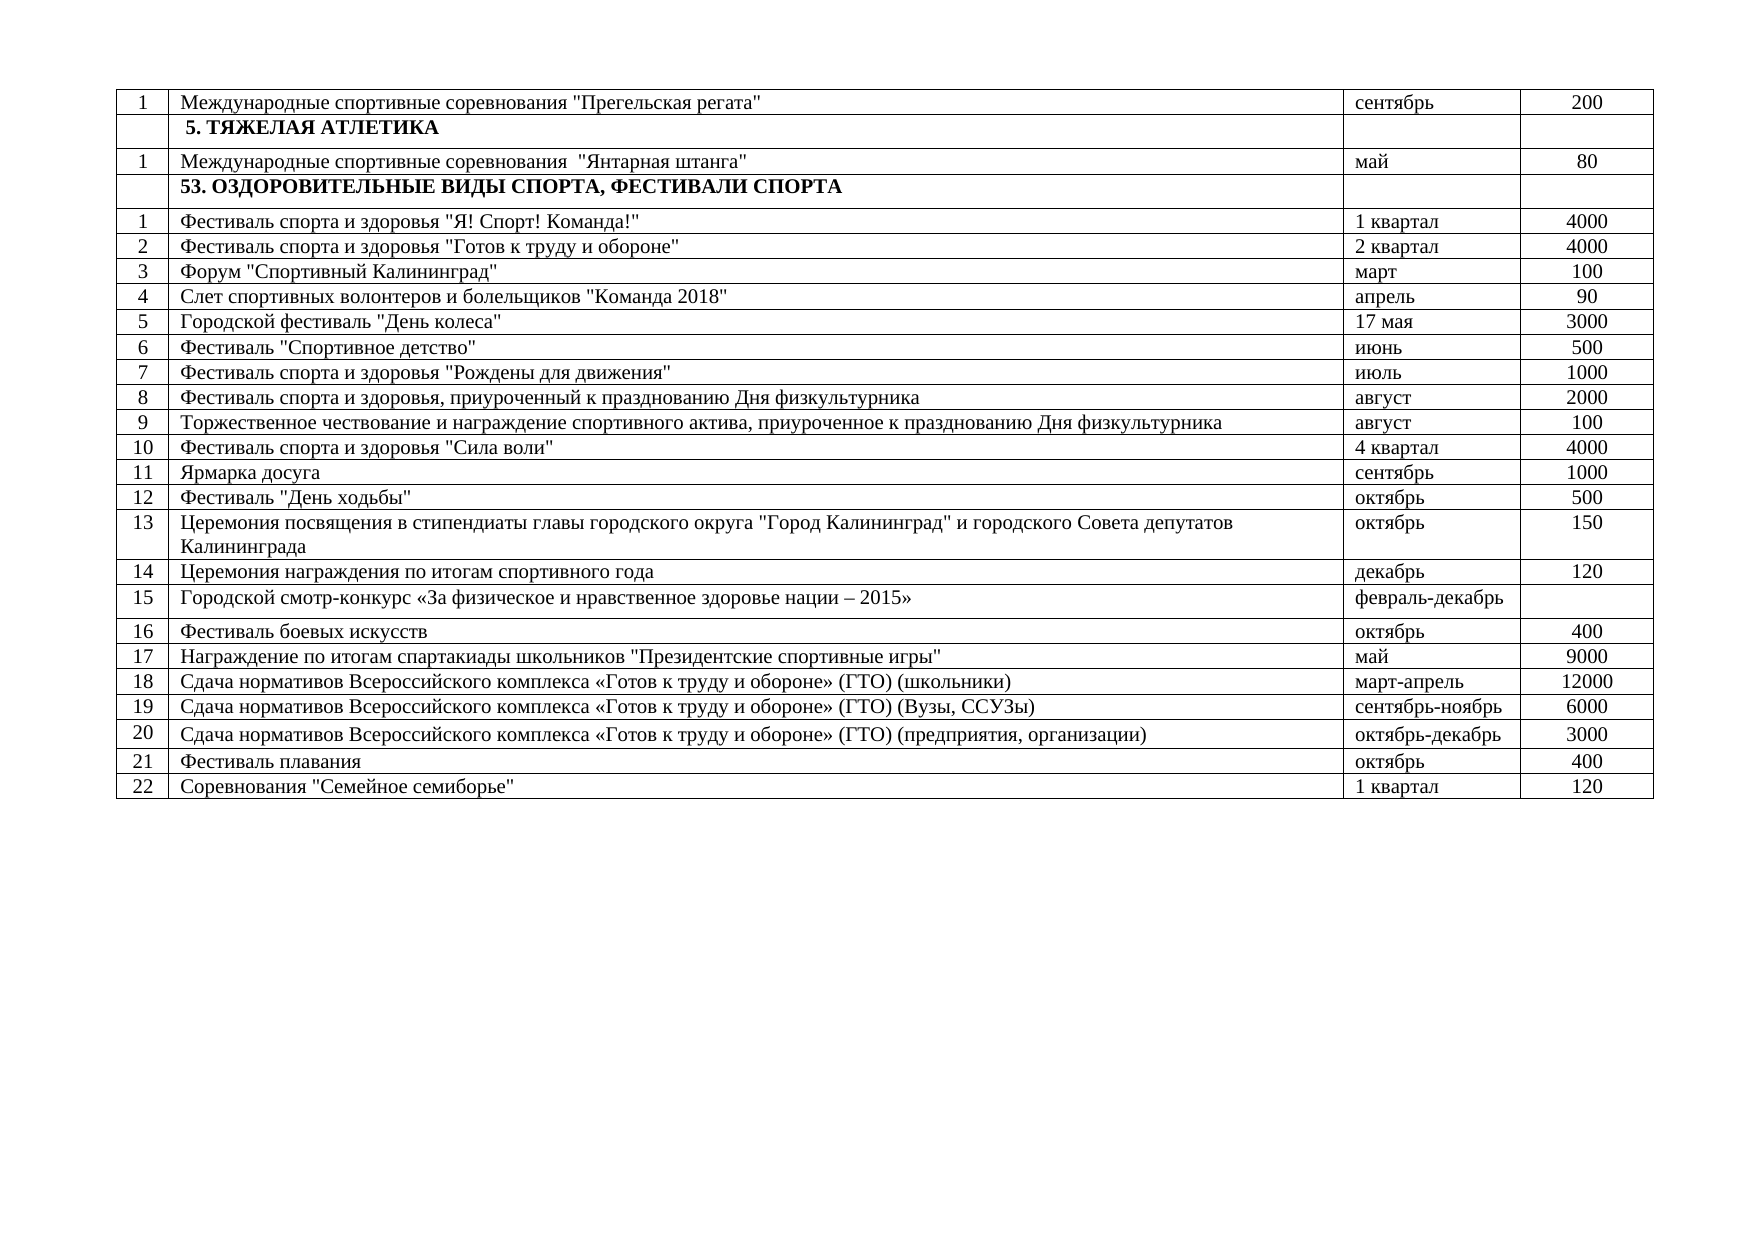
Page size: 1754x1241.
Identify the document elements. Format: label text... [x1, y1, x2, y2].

table_cell 5. ТЯЖЕЛАЯ АТЛЕТИКА [169, 115, 1343, 148]
table_cell октябрь [1344, 510, 1520, 558]
table_cell октябрь-декабрь [1344, 720, 1520, 747]
table_cell 500 [1521, 335, 1653, 359]
table_cell 12000 [1521, 669, 1653, 693]
table_cell 90 [1521, 284, 1653, 308]
table_cell май [1344, 149, 1520, 173]
table_cell 22 [117, 774, 168, 798]
table_cell май [1344, 644, 1520, 668]
table_cell 1 квартал [1344, 774, 1520, 798]
table_cell 2 квартал [1344, 234, 1520, 258]
table_cell сентябрь [1344, 460, 1520, 484]
table_cell 80 [1521, 149, 1653, 173]
table_cell 10 [117, 435, 168, 459]
table_cell 4000 [1521, 435, 1653, 459]
table_cell Фестиваль спорта и здоровья "Я! Спорт! Команда!" [169, 209, 1343, 233]
table_cell [1521, 175, 1653, 208]
table_cell 400 [1521, 749, 1653, 773]
table_cell 14 [117, 560, 168, 583]
table_cell сентябрь-ноябрь [1344, 695, 1520, 718]
table_cell июль [1344, 360, 1520, 384]
table_cell 4000 [1521, 209, 1653, 233]
table_cell 120 [1521, 774, 1653, 798]
table_cell 7 [117, 360, 168, 384]
table_cell октябрь [1344, 749, 1520, 773]
table_cell 1 [117, 149, 168, 173]
table_cell Слет спортивных волонтеров и болельщиков "Команда 2018" [169, 284, 1343, 308]
table_cell 150 [1521, 510, 1653, 558]
table_cell 11 [117, 460, 168, 484]
table_cell Фестиваль "Спортивное детство" [169, 335, 1343, 359]
table_cell Фестиваль спорта и здоровья, приуроченный к празднованию Дня физкультурника [169, 385, 1343, 409]
table_cell 15 [117, 585, 168, 618]
table_cell [1344, 115, 1520, 148]
table_cell октябрь [1344, 485, 1520, 509]
table_cell Форум "Спортивный Калининград" [169, 259, 1343, 283]
table_cell 100 [1521, 259, 1653, 283]
table_cell Соревнования "Семейное семиборье" [169, 774, 1343, 798]
table_cell Награждение по итогам спартакиады школьников "Президентские спортивные игры" [169, 644, 1343, 668]
table_cell Ярмарка досуга [169, 460, 1343, 484]
table_cell 16 [117, 619, 168, 643]
table_cell декабрь [1344, 560, 1520, 583]
table_cell Сдача нормативов Всероссийского комплекса «Готов к труду и обороне» (ГТО) (школьники) [169, 669, 1343, 693]
table_cell 12 [117, 485, 168, 509]
table_cell [117, 115, 168, 148]
table_cell [1521, 585, 1653, 618]
table_cell Городской фестиваль "День колеса" [169, 310, 1343, 333]
table_cell Международные спортивные соревнования "Прегельская регата" [169, 90, 1343, 114]
table_cell Церемония посвящения в стипендиаты главы городского округа "Город Калининград" и городского Совета депутатов Калининграда [169, 510, 1343, 558]
table_cell 400 [1521, 619, 1653, 643]
table_cell 3000 [1521, 720, 1653, 747]
table_cell Сдача нормативов Всероссийского комплекса «Готов к труду и обороне» (ГТО) (предприятия, организации) [169, 720, 1343, 747]
table_cell 6000 [1521, 695, 1653, 718]
table_cell Фестиваль спорта и здоровья "Сила воли" [169, 435, 1343, 459]
table_cell март [1344, 259, 1520, 283]
table_cell 6 [117, 335, 168, 359]
table_cell 2000 [1521, 385, 1653, 409]
table_cell 100 [1521, 410, 1653, 434]
table_cell 500 [1521, 485, 1653, 509]
table_cell 8 [117, 385, 168, 409]
table_cell сентябрь [1344, 90, 1520, 114]
table_cell 4 квартал [1344, 435, 1520, 459]
table_cell Фестиваль плавания [169, 749, 1343, 773]
table_cell [1344, 175, 1520, 208]
table_cell март-апрель [1344, 669, 1520, 693]
table_cell 19 [117, 695, 168, 718]
table_cell август [1344, 410, 1520, 434]
table_cell Городской смотр-конкурс «За физическое и нравственное здоровье нации – 2015» [169, 585, 1343, 618]
table_cell Фестиваль боевых искусств [169, 619, 1343, 643]
table_cell 200 [1521, 90, 1653, 114]
table_cell 1000 [1521, 460, 1653, 484]
table_cell 1 квартал [1344, 209, 1520, 233]
table_cell 17 мая [1344, 310, 1520, 333]
table_cell 20 [117, 720, 168, 747]
table_cell 9 [117, 410, 168, 434]
table_cell 4000 [1521, 234, 1653, 258]
table_cell 120 [1521, 560, 1653, 583]
table_cell Фестиваль спорта и здоровья "Рождены для движения" [169, 360, 1343, 384]
table_cell Сдача нормативов Всероссийского комплекса «Готов к труду и обороне» (ГТО) (Вузы, ССУЗы) [169, 695, 1343, 718]
table_cell 18 [117, 669, 168, 693]
table_cell [1521, 115, 1653, 148]
table_cell 3 [117, 259, 168, 283]
table_cell [117, 175, 168, 208]
table_cell февраль-декабрь [1344, 585, 1520, 618]
table_cell октябрь [1344, 619, 1520, 643]
table_cell 1 [117, 90, 168, 114]
table_cell август [1344, 385, 1520, 409]
table_cell 13 [117, 510, 168, 558]
table_cell 2 [117, 234, 168, 258]
table_cell апрель [1344, 284, 1520, 308]
table_cell Фестиваль "День ходьбы" [169, 485, 1343, 509]
table_cell Торжественное чествование и награждение спортивного актива, приуроченное к празднованию Дня физкультурника [169, 410, 1343, 434]
table_cell 3000 [1521, 310, 1653, 333]
table_cell 53. ОЗДОРОВИТЕЛЬНЫЕ ВИДЫ СПОРТА, ФЕСТИВАЛИ СПОРТА [169, 175, 1343, 208]
table_cell Фестиваль спорта и здоровья "Готов к труду и обороне" [169, 234, 1343, 258]
table_cell 1000 [1521, 360, 1653, 384]
table_cell Международные спортивные соревнования "Янтарная штанга" [169, 149, 1343, 173]
table_cell 9000 [1521, 644, 1653, 668]
table_cell 5 [117, 310, 168, 333]
table_cell 1 [117, 209, 168, 233]
table_cell 17 [117, 644, 168, 668]
table_cell 4 [117, 284, 168, 308]
table_cell Церемония награждения по итогам спортивного года [169, 560, 1343, 583]
table_cell июнь [1344, 335, 1520, 359]
table_cell 21 [117, 749, 168, 773]
